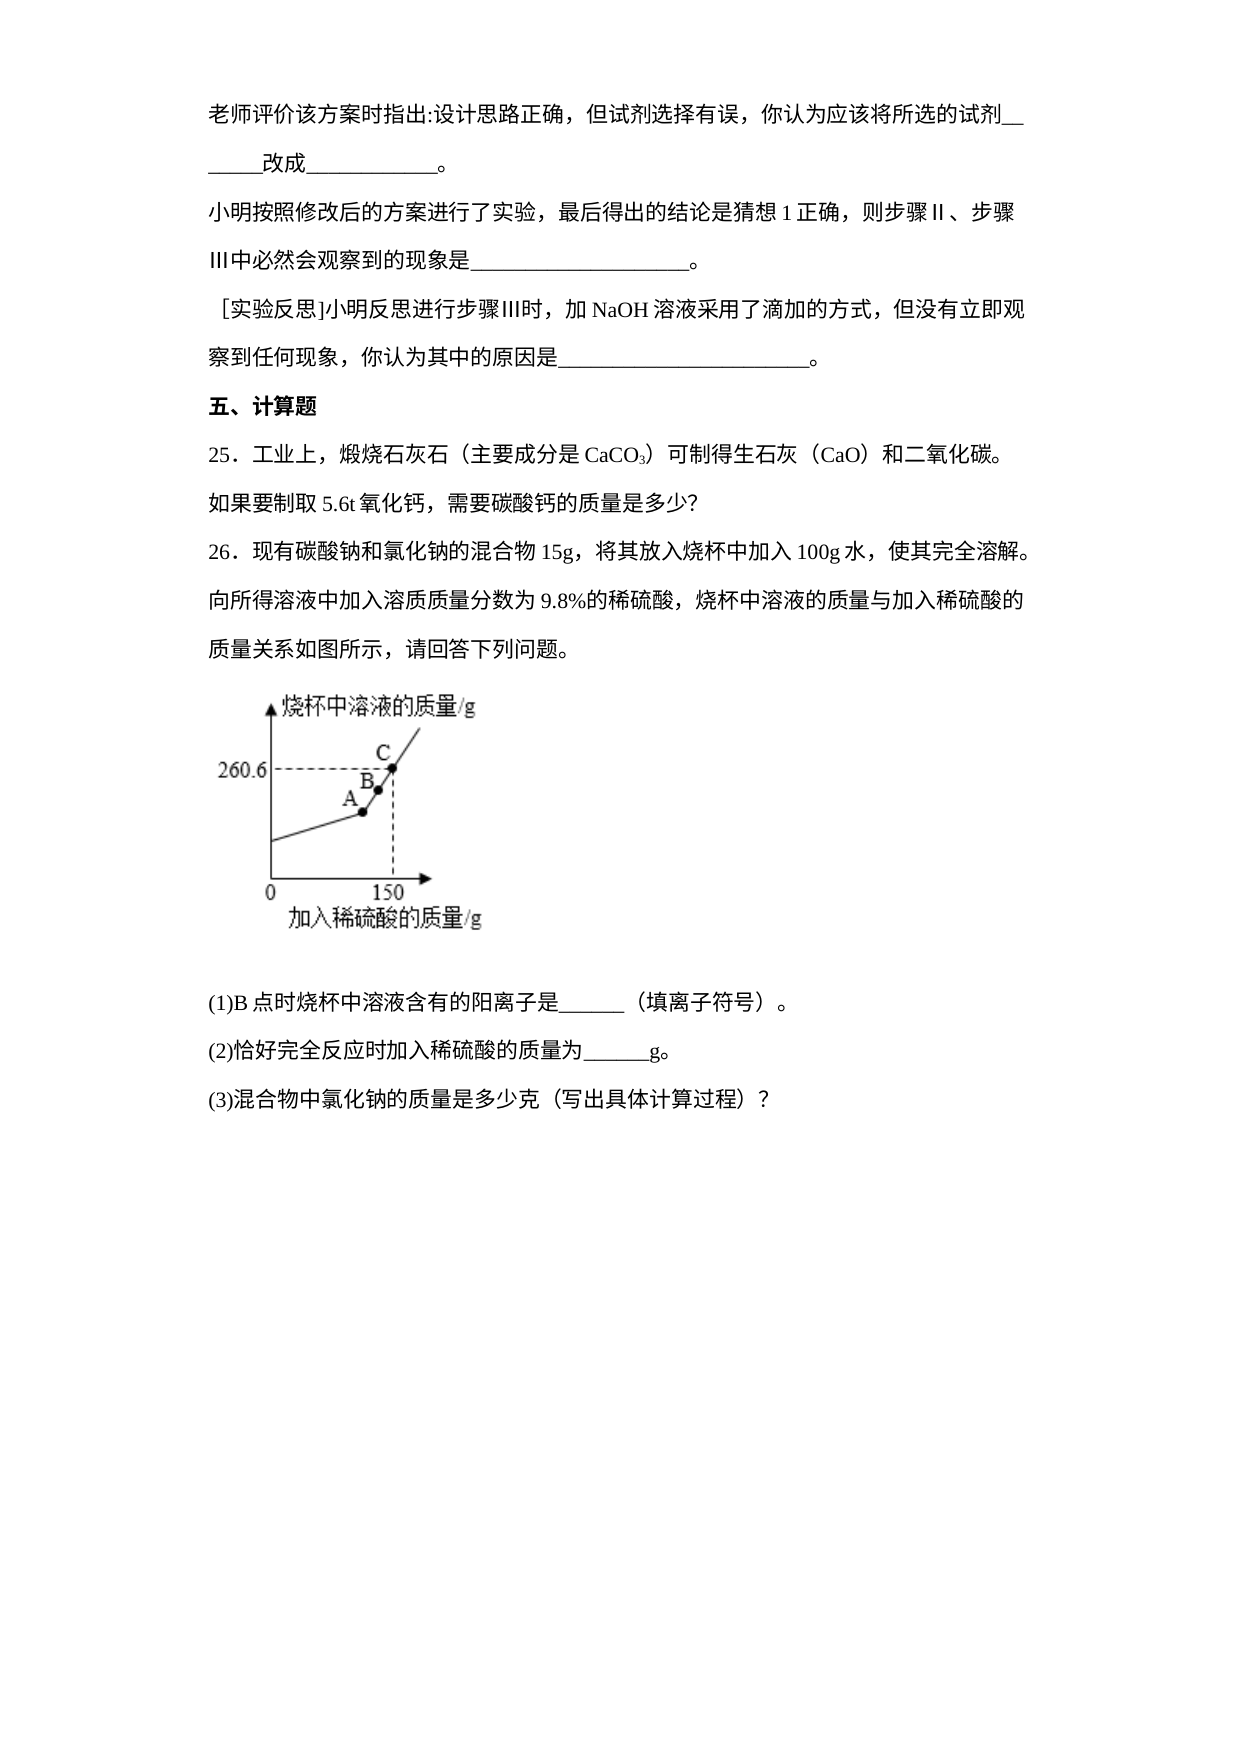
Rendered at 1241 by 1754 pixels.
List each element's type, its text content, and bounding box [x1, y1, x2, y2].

text (2)恰好完全反应时加入稀硫酸的质量为______g。 [208, 1033, 1032, 1065]
text (1)B点时烧杯中溶液含有的阳离子是______（填离子符号）。 [208, 984, 1032, 1017]
text 老师评价该方案时指出:设计思路正确，但试剂选择有误，你认为应该将所选的试剂_______改成____________。 [208, 97, 1032, 178]
text (3)混合物中氯化钠的质量是多少克（写出具体计算过程）？ [208, 1081, 1032, 1114]
picture [208, 679, 502, 941]
text 五、计算题 [208, 388, 1032, 421]
text ［实验反思]小明反思进行步骤Ⅲ时，加NaOH溶液采用了滴加的方式，但没有立即观察到任何现象，你认为其中的原因是_______________________。 [208, 291, 1032, 372]
text 25．工业上，煅烧石灰石（主要成分是CaCO3）可制得生石灰（CaO）和二氧化碳。如果要制取5.6t氧化钙，需要碳酸钙的质量是多少？ [208, 437, 1032, 518]
text 小明按照修改后的方案进行了实验，最后得出的结论是猜想1正确，则步骤Ⅱ、步骤Ⅲ中必然会观察到的现象是____________________。 [208, 194, 1032, 275]
text 26．现有碳酸钠和氯化钠的混合物15g，将其放入烧杯中加入100g水，使其完全溶解。向所得溶液中加入溶质质量分数为9.8%的稀硫酸，烧杯中溶液的质量与加入稀硫酸的质量关系如图所示，请回答下列问题。 [208, 534, 1032, 664]
